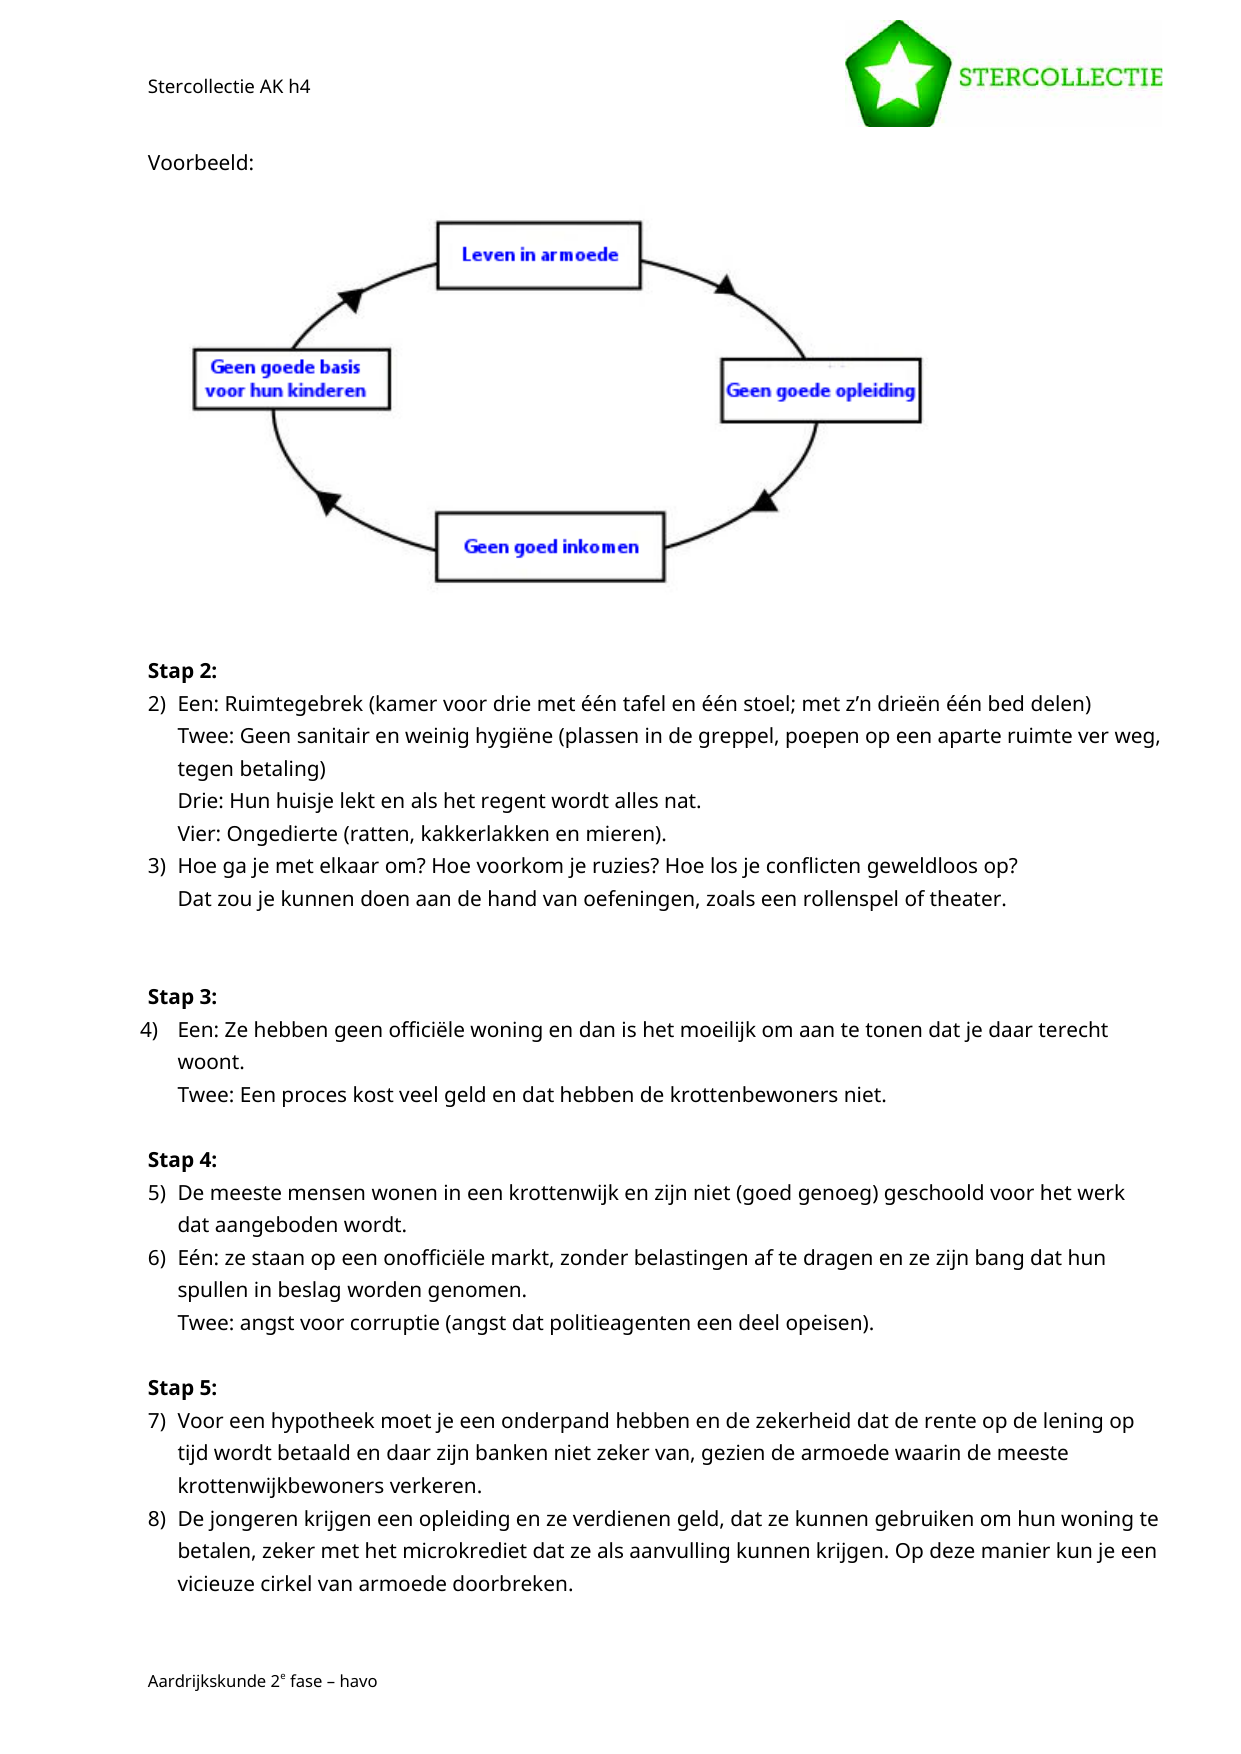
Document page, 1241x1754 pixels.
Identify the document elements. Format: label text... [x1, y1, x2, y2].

text 8) De jongeren krijgen een opleiding en ze verdienen geld, dat ze kunnen gebruiken om hun woning te betalen, zeker met het microkrediet dat ze als aanvulling kunnen krijgen. Op deze manier kun je een vicieuze cirkel van armoede doorbreken. [148, 1504, 1162, 1597]
text Stap 5: [148, 1373, 1162, 1402]
text Stap 2: [148, 656, 1162, 684]
text Stap 4: [148, 1145, 1162, 1173]
text 2) Een: Ruimtegebrek (kamer voor drie met één tafel en één stoel; met z’n drieën één bed delen) Twee: Geen sanitair en weinig hygiëne (plassen in de greppel, poepen op een aparte ruimte ver weg, tegen betaling) Drie: Hun huisje lekt en als het regent wordt alles nat. Vier: Ongedierte (ratten, kakkerlakken en mieren). [148, 689, 1162, 847]
picture [845, 20, 1163, 127]
text Stap 3: [148, 982, 1162, 1011]
text Voorbeeld: [148, 148, 1162, 619]
text 7) Voor een hypotheek moet je een onderpand hebben en de zekerheid dat de rente op de lening op tijd wordt betaald en daar zijn banken niet zeker van, gezien de armoede waarin de meeste krottenwijkbewoners verkeren. [148, 1406, 1162, 1499]
text 5) De meeste mensen wonen in een krottenwijk en zijn niet (goed genoeg) geschoold voor het werk dat aangeboden wordt. [148, 1178, 1162, 1239]
list Een: Ze hebben geen officiële woning en dan is het moeilijk om aan te tonen dat je daar terecht woont. Twee: Een proces kost veel geld en dat hebben de krottenbewoners niet. [140, 1015, 1162, 1108]
text 6) Eén: ze staan op een onofficiële markt, zonder belastingen af te dragen en ze zijn bang dat hun spullen in beslag worden genomen. Twee: angst voor corruptie (angst dat politieagenten een deel opeisen). [148, 1243, 1162, 1337]
text 3) Hoe ga je met elkaar om? Hoe voorkom je ruzies? Hoe los je conflicten geweldloos op? Dat zou je kunnen doen aan de hand van oefeningen, zoals een rollenspel of theater. [148, 852, 1162, 913]
